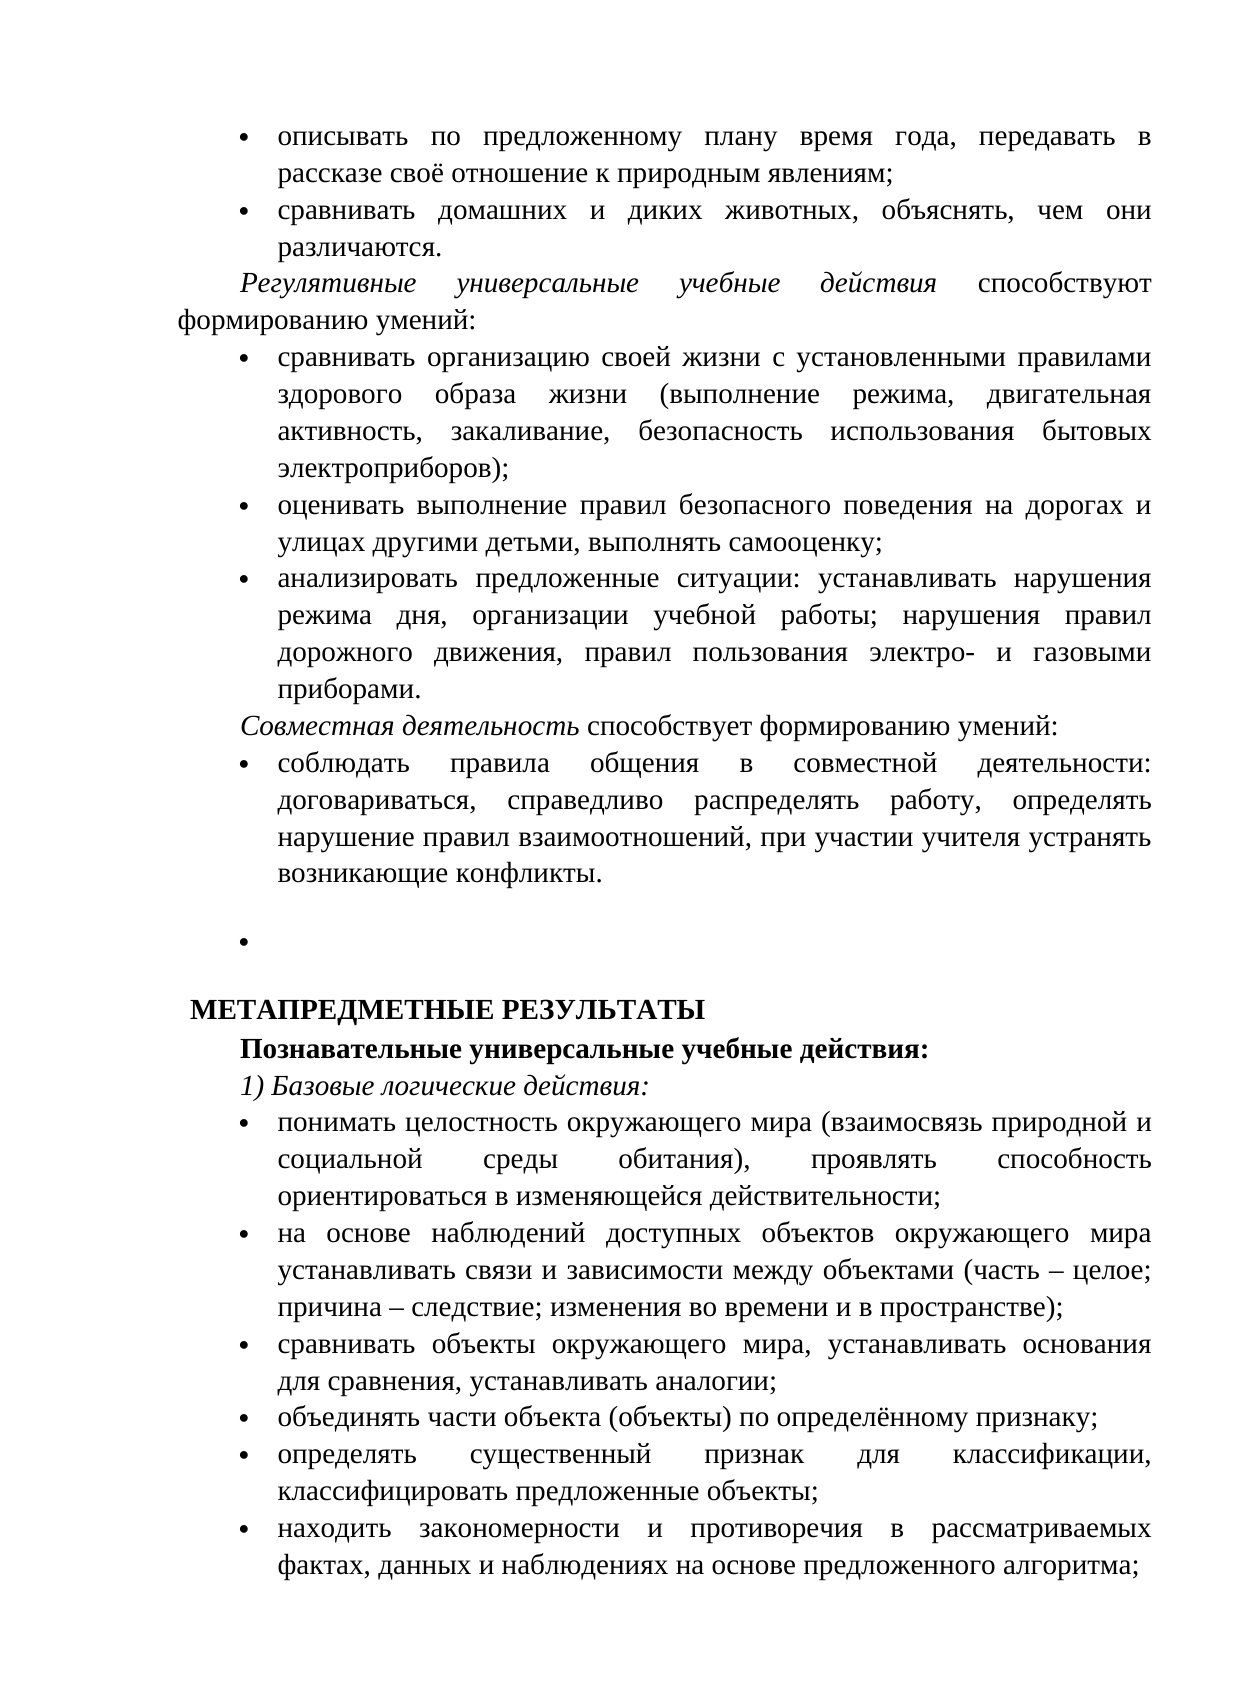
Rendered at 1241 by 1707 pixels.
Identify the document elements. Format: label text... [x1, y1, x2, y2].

text 1) Базовые логические действия: [177, 1068, 1152, 1101]
list сравнивать объекты окружающего мира, устанавливать основания для сравнения, устанавливать аналогии; [240, 1326, 1152, 1396]
list понимать целостность окружающего мира (взаимосвязь природной и социальной среды обитания), проявлять способность ориентироваться в изменяющейся действительности; [240, 1104, 1152, 1212]
list на основе наблюдений доступных объектов окружающего мира устанавливать связи и зависимости между объектами (часть – целое; причина – следствие; изменения во времени и в пространстве); [240, 1215, 1152, 1322]
list соблюдать правила общения в совместной деятельности: договариваться, справедливо распределять работу, определять нарушение правил взаимоотношений, при участии учителя устранять возникающие конфликты. [240, 745, 1152, 889]
list оценивать выполнение правил безопасного поведения на дорогах и улицах другими детьми, выполнять самооценку; [240, 487, 1152, 557]
list анализировать предложенные ситуации: устанавливать нарушения режима дня, организации учебной работы; нарушения правил дорожного движения, правил пользования электро- и газовыми приборами. [240, 561, 1152, 705]
list находить закономерности и противоречия в рассматриваемых фактах, данных и наблюдениях на основе предложенного алгоритма; [240, 1510, 1152, 1581]
list сравнивать домашних и диких животных, объяснять, чем они различаются. [240, 192, 1152, 262]
text Регулятивные универсальные учебные действия способствуют формированию умений: [177, 266, 1152, 336]
list описывать по предложенному плану время года, передавать в рассказе своё отношение к природным явлениям; [240, 118, 1152, 188]
list определять существенный признак для классификации, классифицировать предложенные объекты; [240, 1436, 1152, 1507]
list сравнивать организацию своей жизни с установленными правилами здорового образа жизни (выполнение режима, двигательная активность, закаливание, безопасность использования бытовых электроприборов); [240, 339, 1152, 483]
text Совместная деятельность способствует формированию умений: [177, 708, 1152, 742]
text Познавательные универсальные учебные действия: [177, 1031, 1152, 1064]
text МЕТАПРЕДМЕТНЫЕ РЕЗУЛЬТАТЫ [190, 992, 1152, 1026]
list объединять части объекта (объекты) по определённому признаку; [240, 1399, 1152, 1433]
